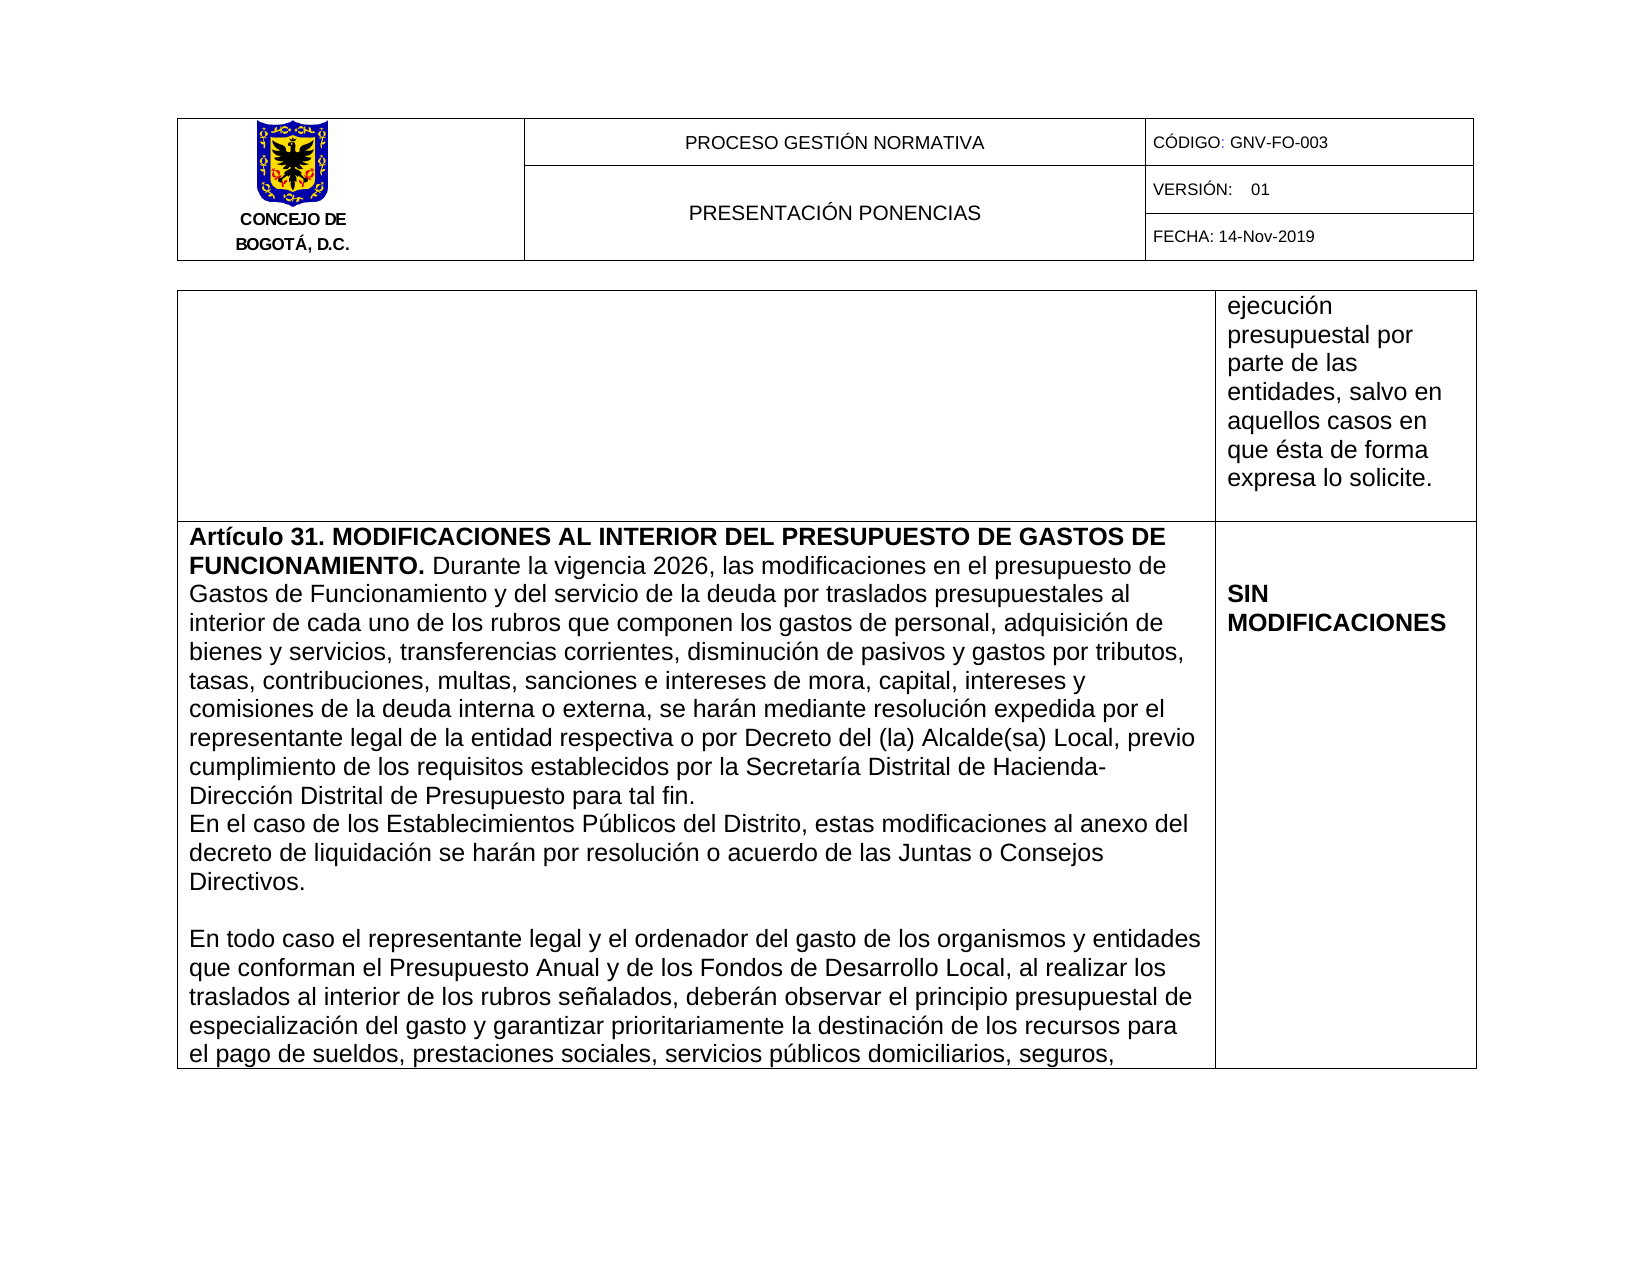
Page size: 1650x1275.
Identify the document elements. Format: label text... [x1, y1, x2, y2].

table_cell SIN MODIFICACIONES [1216, 522, 1476, 1068]
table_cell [1216, 291, 1476, 521]
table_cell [178, 291, 1215, 521]
